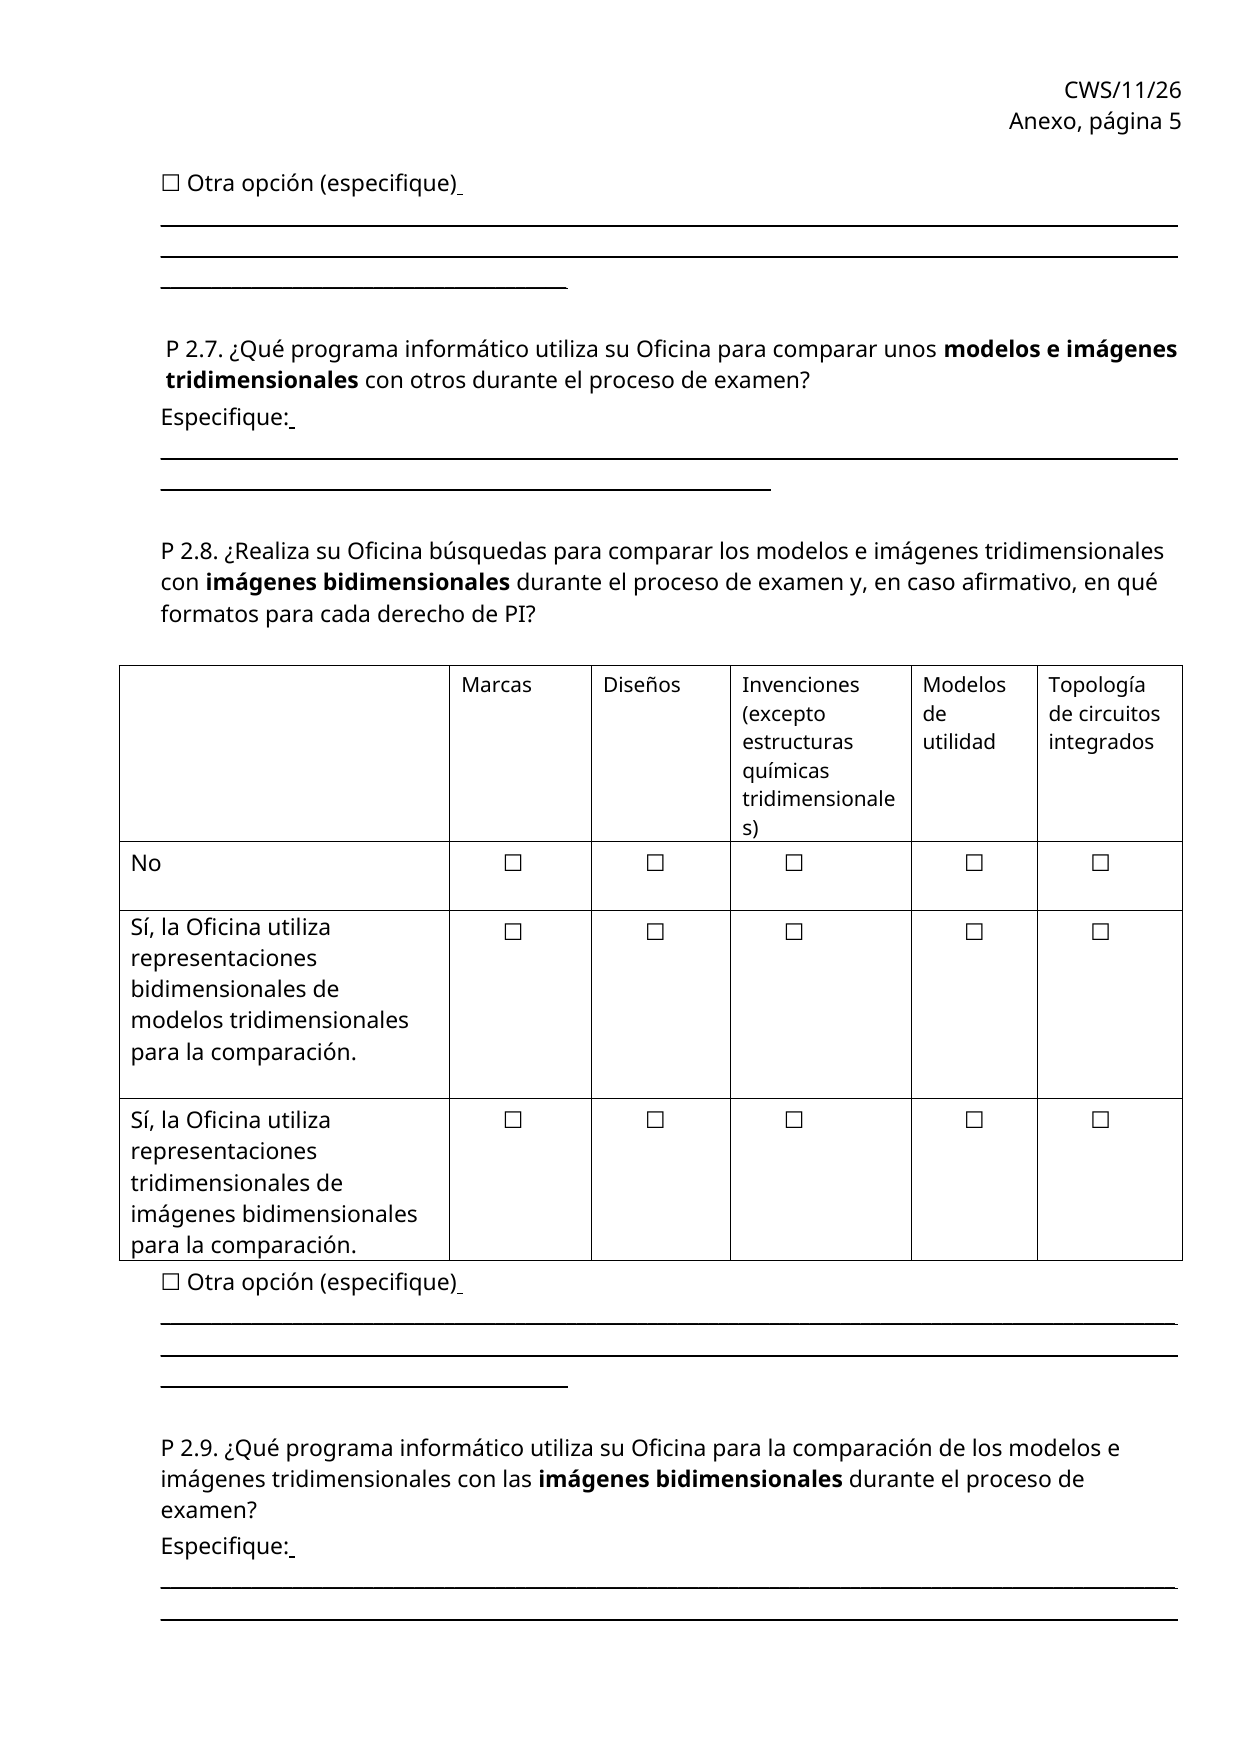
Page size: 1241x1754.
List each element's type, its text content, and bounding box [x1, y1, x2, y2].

table_header Topología de circuitos integrados [1038, 666, 1182, 841]
table_cell No [120, 842, 449, 909]
table_header Diseños [592, 666, 730, 841]
table_header Modelos de utilidad [912, 666, 1037, 841]
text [160, 1530, 1182, 1624]
table_header Invenciones (excepto estructuras químicas tridimensionales) [731, 666, 911, 841]
text Especifique: ________________________________________________________________________________________________________________________________________________________________ [160, 400, 1182, 494]
text P 2.8. ¿Realiza su Oficina búsquedas para comparar los modelos e imágenes tridimensionales con imágenes bidimensionales durante el proceso de examen y, en caso afirmativo, en qué formatos para cada derecho de PI? [160, 535, 1182, 629]
table_cell Sí, la Oficina utiliza representaciones tridimensionales de imágenes bidimensionales para la comparación. [120, 1099, 449, 1260]
text P 2.7. ¿Qué programa informático utiliza su Oficina para comparar unos modelos e imágenes tridimensionales con otros durante el proceso de examen? [165, 333, 1182, 396]
table_header Marcas [450, 666, 591, 841]
text P 2.9. ¿Qué programa informático utiliza su Oficina para la comparación de los modelos e imágenes tridimensionales con las imágenes bidimensionales durante el proceso de examen? [160, 1432, 1182, 1525]
table_header [120, 666, 449, 841]
text Otra opción (especifique) ________________________________________________________________________________________________________________________________________________________________________________________________________________________________________________ [160, 167, 1182, 292]
table_cell Sí, la Oficina utiliza representaciones bidimensionales de modelos tridimensionales para la comparación. [120, 911, 449, 1098]
text Otra opción (especifique) ________________________________________________________________________________________________________________________________________________________________________________________________________________________________________________ [160, 1266, 1182, 1391]
